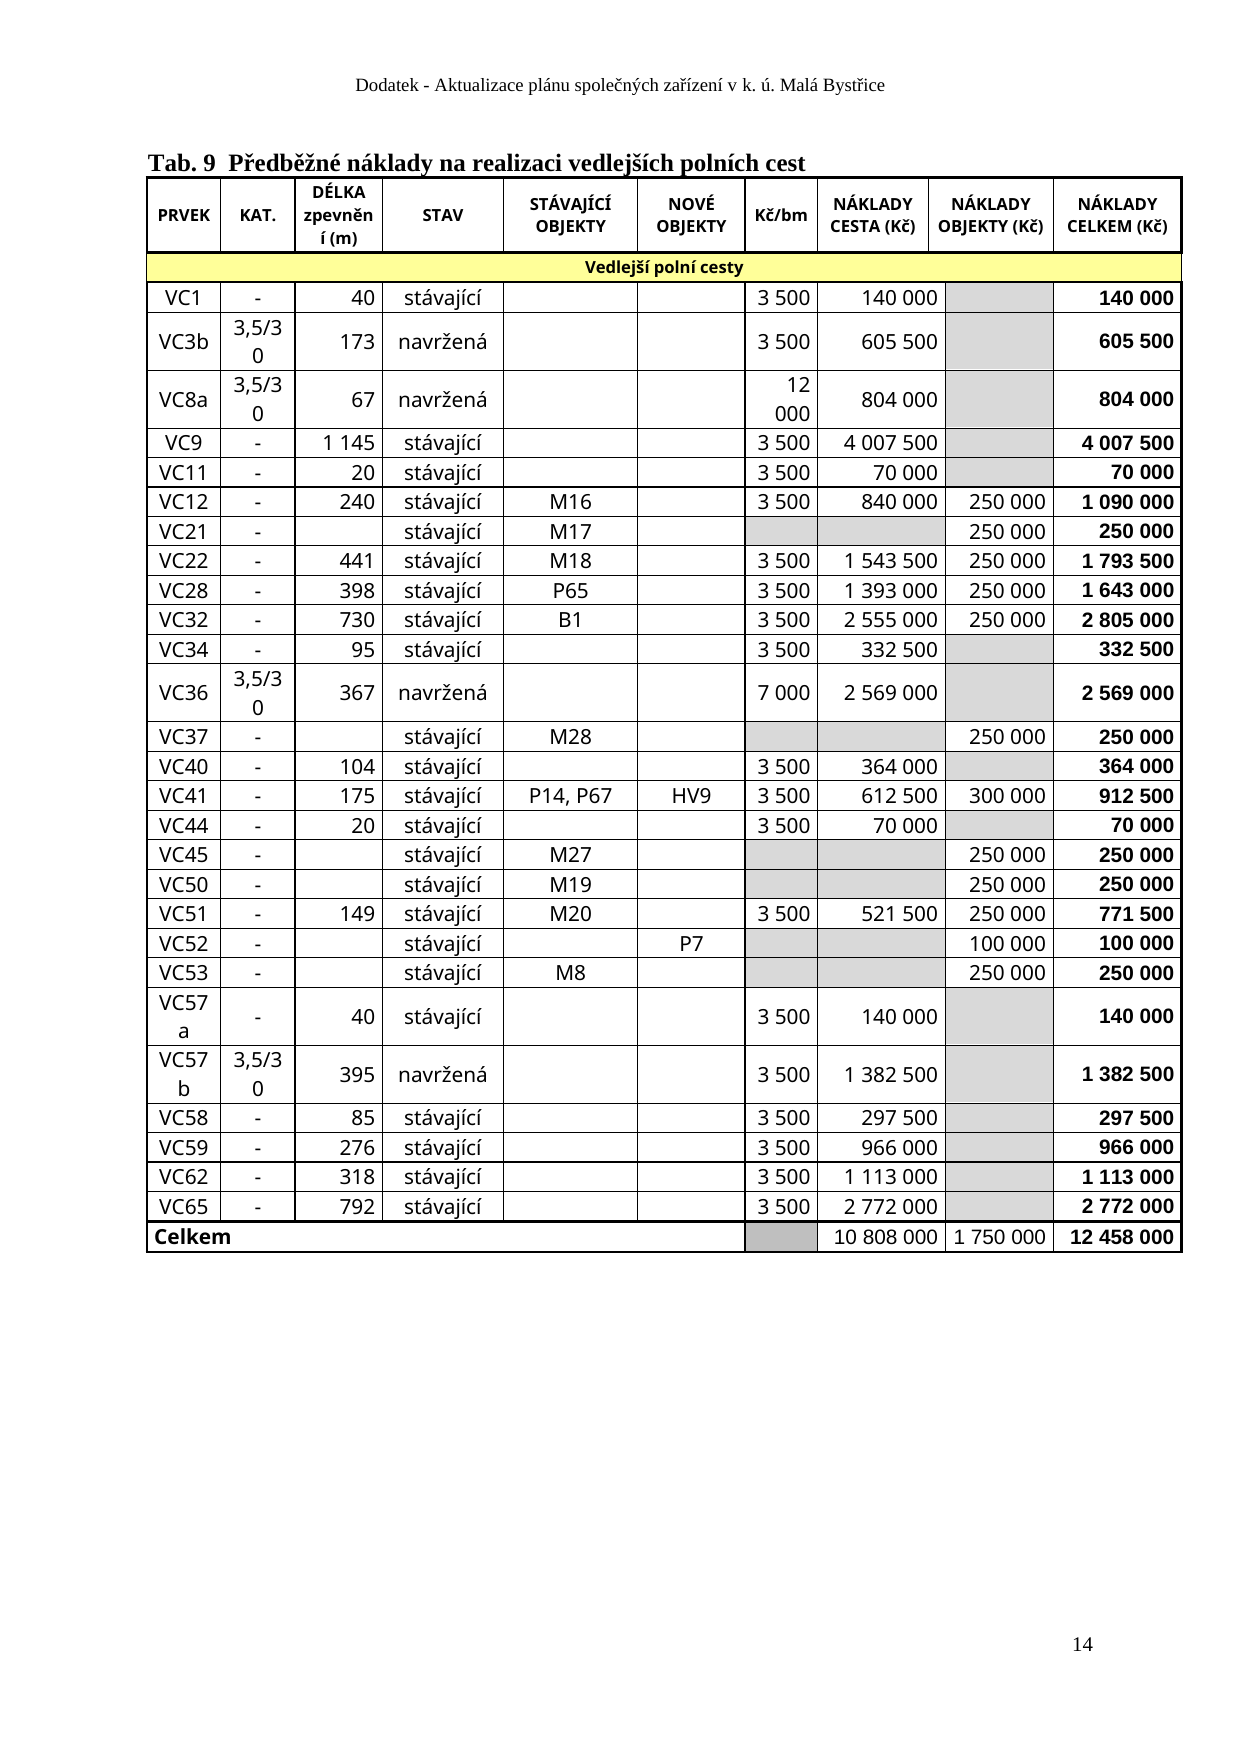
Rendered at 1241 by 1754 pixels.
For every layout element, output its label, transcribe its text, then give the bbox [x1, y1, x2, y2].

table_cell 2 569 000 [1054, 664, 1180, 721]
table_cell [746, 840, 817, 869]
table_cell VC57b [148, 1046, 220, 1102]
table_cell [638, 1192, 744, 1220]
table_cell 250 000 [1054, 517, 1180, 545]
table_cell - [221, 517, 294, 545]
table_cell - [221, 488, 294, 516]
table_cell 12 458 000 [1054, 1223, 1180, 1251]
table_cell - [221, 722, 294, 751]
table_cell 605 500 [818, 313, 945, 369]
table_cell [638, 576, 744, 604]
table_cell 140 000 [818, 283, 945, 312]
table_cell 1 145 [296, 429, 382, 457]
table_cell [638, 488, 744, 516]
table_header NÁKLADY CELKEM (Kč) [1054, 179, 1180, 251]
table_cell [638, 313, 744, 369]
table_cell 3 500 [746, 988, 817, 1044]
table_cell 1 382 500 [1054, 1046, 1180, 1102]
table_cell navržená [383, 313, 503, 369]
table_cell [638, 958, 744, 987]
table_header KAT. [221, 179, 294, 251]
table_cell VC51 [148, 899, 220, 928]
table_cell [504, 313, 637, 369]
table_cell - [221, 429, 294, 457]
table_cell 70 000 [1054, 811, 1180, 839]
table_cell [504, 1192, 637, 1220]
table_cell 250 000 [946, 576, 1053, 604]
table_cell - [221, 283, 294, 312]
table_cell 250 000 [946, 722, 1053, 751]
table_cell 4 007 500 [818, 429, 945, 457]
table_cell 3 500 [746, 1192, 817, 1220]
table_cell 364 000 [1054, 752, 1180, 780]
table_cell [296, 517, 382, 545]
table_cell 804 000 [818, 371, 945, 427]
table_cell - [221, 929, 294, 957]
table_cell 1 543 500 [818, 546, 945, 575]
table_cell 250 000 [1054, 870, 1180, 898]
table_cell M19 [504, 870, 637, 898]
table_cell M28 [504, 722, 637, 751]
table_cell [638, 517, 744, 545]
table_cell 250 000 [946, 605, 1053, 634]
table_cell [504, 635, 637, 663]
table_cell VC28 [148, 576, 220, 604]
table_cell 250 000 [946, 488, 1053, 516]
table_cell [504, 371, 637, 427]
table_cell [638, 722, 744, 751]
table_cell [504, 988, 637, 1044]
table_cell VC32 [148, 605, 220, 634]
table_cell [818, 517, 945, 545]
table_cell 1 113 000 [1054, 1163, 1180, 1191]
table_cell [504, 458, 637, 486]
table_cell [946, 458, 1053, 486]
table_cell stávající [383, 283, 503, 312]
table_cell 912 500 [1054, 781, 1180, 810]
table_cell VC21 [148, 517, 220, 545]
table_cell - [221, 1192, 294, 1220]
table_cell [746, 1223, 817, 1251]
table_cell [818, 722, 945, 751]
table_cell 297 500 [818, 1104, 945, 1132]
table_cell navržená [383, 1046, 503, 1102]
table_cell navržená [383, 664, 503, 721]
table_cell [638, 1163, 744, 1191]
table_cell 792 [296, 1192, 382, 1220]
table_cell 300 000 [946, 781, 1053, 810]
table_cell 250 000 [946, 870, 1053, 898]
table_cell 730 [296, 605, 382, 634]
table_cell 70 000 [818, 811, 945, 839]
table_cell [638, 605, 744, 634]
table_cell 3 500 [746, 429, 817, 457]
table_cell stávající [383, 429, 503, 457]
table_cell 85 [296, 1104, 382, 1132]
table_cell 3 500 [746, 811, 817, 839]
table_cell 612 500 [818, 781, 945, 810]
table_cell P7 [638, 929, 744, 957]
table_cell 12 000 [746, 371, 817, 427]
table_cell 3,5/30 [221, 1046, 294, 1102]
table_cell VC37 [148, 722, 220, 751]
table_cell VC22 [148, 546, 220, 575]
table_cell [946, 371, 1053, 427]
table_cell M18 [504, 546, 637, 575]
table_cell VC59 [148, 1133, 220, 1161]
table_cell [818, 958, 945, 987]
table_cell [638, 371, 744, 427]
table_cell [638, 1104, 744, 1132]
table_cell 250 000 [1054, 722, 1180, 751]
table_cell stávající [383, 635, 503, 663]
table_cell 966 000 [818, 1133, 945, 1161]
table_cell [638, 546, 744, 575]
table_cell Celkem [148, 1223, 744, 1251]
table_cell [946, 811, 1053, 839]
table_cell stávající [383, 576, 503, 604]
table_cell [504, 429, 637, 457]
table_cell [638, 840, 744, 869]
table_cell M20 [504, 899, 637, 928]
table_cell VC53 [148, 958, 220, 987]
table_cell HV9 [638, 781, 744, 810]
table_cell 40 [296, 988, 382, 1044]
table_cell 3 500 [746, 1133, 817, 1161]
table_cell 605 500 [1054, 313, 1180, 369]
table_cell VC50 [148, 870, 220, 898]
table_cell - [221, 781, 294, 810]
table_cell stávající [383, 899, 503, 928]
table_cell P65 [504, 576, 637, 604]
table_cell stávající [383, 605, 503, 634]
table_cell M16 [504, 488, 637, 516]
table_cell 100 000 [1054, 929, 1180, 957]
table_cell stávající [383, 722, 503, 751]
table_cell [504, 1104, 637, 1132]
table_cell [746, 929, 817, 957]
table_cell stávající [383, 870, 503, 898]
table_cell 3 500 [746, 899, 817, 928]
table_cell stávající [383, 458, 503, 486]
table_cell - [221, 1104, 294, 1132]
table_cell 250 000 [1054, 958, 1180, 987]
table_cell VC36 [148, 664, 220, 721]
table_cell 398 [296, 576, 382, 604]
table_cell [638, 1133, 744, 1161]
table_cell 250 000 [946, 840, 1053, 869]
table_cell 40 [296, 283, 382, 312]
table_cell [946, 664, 1053, 721]
table_cell [746, 958, 817, 987]
table_cell 771 500 [1054, 899, 1180, 928]
table_cell VC11 [148, 458, 220, 486]
table_cell stávající [383, 488, 503, 516]
table_cell VC44 [148, 811, 220, 839]
table_cell [946, 1163, 1053, 1191]
table_cell 67 [296, 371, 382, 427]
table_cell - [221, 752, 294, 780]
table_cell - [221, 988, 294, 1044]
table_cell VC1 [148, 283, 220, 312]
table_cell stávající [383, 1104, 503, 1132]
text Tab. 9 Předběžné náklady na realizaci vedlejších polních cest [59, 148, 1092, 176]
table_cell [946, 988, 1053, 1044]
table_cell 2 555 000 [818, 605, 945, 634]
table_cell 1 643 000 [1054, 576, 1180, 604]
table_cell P14, P67 [504, 781, 637, 810]
table_cell [818, 840, 945, 869]
table_cell [638, 870, 744, 898]
table_cell 521 500 [818, 899, 945, 928]
table_cell [638, 988, 744, 1044]
table_cell [746, 517, 817, 545]
table_cell 3 500 [746, 605, 817, 634]
table_cell 95 [296, 635, 382, 663]
table_cell VC41 [148, 781, 220, 810]
table_cell [946, 429, 1053, 457]
table_cell 332 500 [818, 635, 945, 663]
table_cell [946, 1133, 1053, 1161]
table_cell 441 [296, 546, 382, 575]
table_cell - [221, 635, 294, 663]
table_cell [504, 1163, 637, 1191]
table_cell 140 000 [818, 988, 945, 1044]
table_cell 297 500 [1054, 1104, 1180, 1132]
table_cell VC8a [148, 371, 220, 427]
table_cell 70 000 [1054, 458, 1180, 486]
table_cell Vedlejší polní cesty [147, 254, 1181, 281]
table_cell 3 500 [746, 488, 817, 516]
table_cell 840 000 [818, 488, 945, 516]
table_cell [746, 722, 817, 751]
table_cell VC34 [148, 635, 220, 663]
table_cell 3 500 [746, 313, 817, 369]
table_header Kč/bm [746, 179, 817, 251]
table_cell VC52 [148, 929, 220, 957]
table_header STAV [383, 179, 503, 251]
table_cell VC58 [148, 1104, 220, 1132]
table_cell M8 [504, 958, 637, 987]
table_cell 3 500 [746, 283, 817, 312]
table_cell 2 772 000 [818, 1192, 945, 1220]
table_cell [638, 664, 744, 721]
table_cell [504, 929, 637, 957]
table_cell - [221, 576, 294, 604]
table_cell 395 [296, 1046, 382, 1102]
table_cell M17 [504, 517, 637, 545]
table_cell stávající [383, 546, 503, 575]
table_cell VC65 [148, 1192, 220, 1220]
table_cell stávající [383, 840, 503, 869]
table_header STÁVAJÍCÍ OBJEKTY [504, 179, 637, 251]
table_cell [638, 1046, 744, 1102]
table_header PRVEK [148, 179, 220, 251]
table_cell [296, 958, 382, 987]
table_cell [296, 929, 382, 957]
table_cell 3 500 [746, 781, 817, 810]
table_cell - [221, 811, 294, 839]
table_cell 3 500 [746, 1163, 817, 1191]
table_cell [746, 870, 817, 898]
table_cell 3 500 [746, 458, 817, 486]
table_cell stávající [383, 958, 503, 987]
table_cell stávající [383, 929, 503, 957]
table_cell - [221, 958, 294, 987]
table_cell 1 393 000 [818, 576, 945, 604]
table_cell 173 [296, 313, 382, 369]
table_cell [504, 283, 637, 312]
table_cell - [221, 840, 294, 869]
table_cell [946, 752, 1053, 780]
table_cell 1 113 000 [818, 1163, 945, 1191]
table_cell [638, 429, 744, 457]
table_cell VC3b [148, 313, 220, 369]
table_cell 104 [296, 752, 382, 780]
table_cell 3 500 [746, 546, 817, 575]
table_cell - [221, 899, 294, 928]
table_cell 7 000 [746, 664, 817, 721]
table_cell [296, 722, 382, 751]
table_cell [946, 1046, 1053, 1102]
table_cell 250 000 [946, 517, 1053, 545]
table_cell stávající [383, 781, 503, 810]
table_cell 1 382 500 [818, 1046, 945, 1102]
table_cell [818, 929, 945, 957]
table_cell - [221, 605, 294, 634]
table_cell [946, 1192, 1053, 1220]
table_cell 3 500 [746, 752, 817, 780]
table_cell 20 [296, 811, 382, 839]
table_cell 140 000 [1054, 988, 1180, 1044]
table_cell [638, 635, 744, 663]
table_cell 966 000 [1054, 1133, 1180, 1161]
table_cell 364 000 [818, 752, 945, 780]
table_cell 1 793 500 [1054, 546, 1180, 575]
table_cell 2 772 000 [1054, 1192, 1180, 1220]
table_cell 2 805 000 [1054, 605, 1180, 634]
table_cell VC40 [148, 752, 220, 780]
table_cell VC12 [148, 488, 220, 516]
table_cell [946, 283, 1053, 312]
table_cell - [221, 1133, 294, 1161]
table_cell - [221, 546, 294, 575]
table_cell 10 808 000 [818, 1223, 945, 1251]
table_cell VC9 [148, 429, 220, 457]
table_cell 4 007 500 [1054, 429, 1180, 457]
table_cell 2 569 000 [818, 664, 945, 721]
table_cell [638, 752, 744, 780]
table_cell 367 [296, 664, 382, 721]
table_cell [296, 840, 382, 869]
table_cell [946, 1104, 1053, 1132]
table_cell [638, 283, 744, 312]
table_cell [638, 811, 744, 839]
table_cell stávající [383, 517, 503, 545]
table_cell 3 500 [746, 1046, 817, 1102]
table_cell VC45 [148, 840, 220, 869]
table_cell [504, 752, 637, 780]
table_cell 1 750 000 [946, 1223, 1053, 1251]
table_cell 100 000 [946, 929, 1053, 957]
table_header NÁKLADY OBJEKTY (Kč) [929, 179, 1053, 251]
table_cell [946, 635, 1053, 663]
table_cell M27 [504, 840, 637, 869]
table_cell 250 000 [946, 958, 1053, 987]
table_cell VC57a [148, 988, 220, 1044]
table_cell 20 [296, 458, 382, 486]
table_cell 3,5/30 [221, 664, 294, 721]
table_cell 804 000 [1054, 371, 1180, 427]
table_cell 318 [296, 1163, 382, 1191]
table_cell [504, 811, 637, 839]
table_cell 240 [296, 488, 382, 516]
table_cell [638, 458, 744, 486]
table_header NOVÉ OBJEKTY [638, 179, 744, 251]
table_cell [946, 313, 1053, 369]
table_cell 250 000 [1054, 840, 1180, 869]
table_cell [504, 664, 637, 721]
table_cell B1 [504, 605, 637, 634]
table_header NÁKLADY CESTA (Kč) [818, 179, 928, 251]
table_cell 332 500 [1054, 635, 1180, 663]
table_cell [818, 870, 945, 898]
table_cell 3,5/30 [221, 313, 294, 369]
table_cell 3,5/30 [221, 371, 294, 427]
table_cell VC62 [148, 1163, 220, 1191]
table_cell - [221, 1163, 294, 1191]
table_cell 175 [296, 781, 382, 810]
table_cell navržená [383, 371, 503, 427]
table_cell stávající [383, 1192, 503, 1220]
table_cell [504, 1046, 637, 1102]
table_cell stávající [383, 1133, 503, 1161]
table_cell - [221, 458, 294, 486]
table_cell 276 [296, 1133, 382, 1161]
table_cell 3 500 [746, 635, 817, 663]
table_cell [504, 1133, 637, 1161]
table_cell 1 090 000 [1054, 488, 1180, 516]
table_cell stávající [383, 811, 503, 839]
table_cell stávající [383, 1163, 503, 1191]
table_cell - [221, 870, 294, 898]
table_cell 250 000 [946, 546, 1053, 575]
table_cell [296, 870, 382, 898]
table_cell 140 000 [1054, 283, 1180, 312]
table_cell 3 500 [746, 576, 817, 604]
table_cell 70 000 [818, 458, 945, 486]
table_cell 149 [296, 899, 382, 928]
table_cell stávající [383, 752, 503, 780]
table_cell 3 500 [746, 1104, 817, 1132]
table_cell 250 000 [946, 899, 1053, 928]
table_header DÉLKA zpevnění (m) [296, 179, 382, 251]
table_cell stávající [383, 988, 503, 1044]
table_cell [638, 899, 744, 928]
